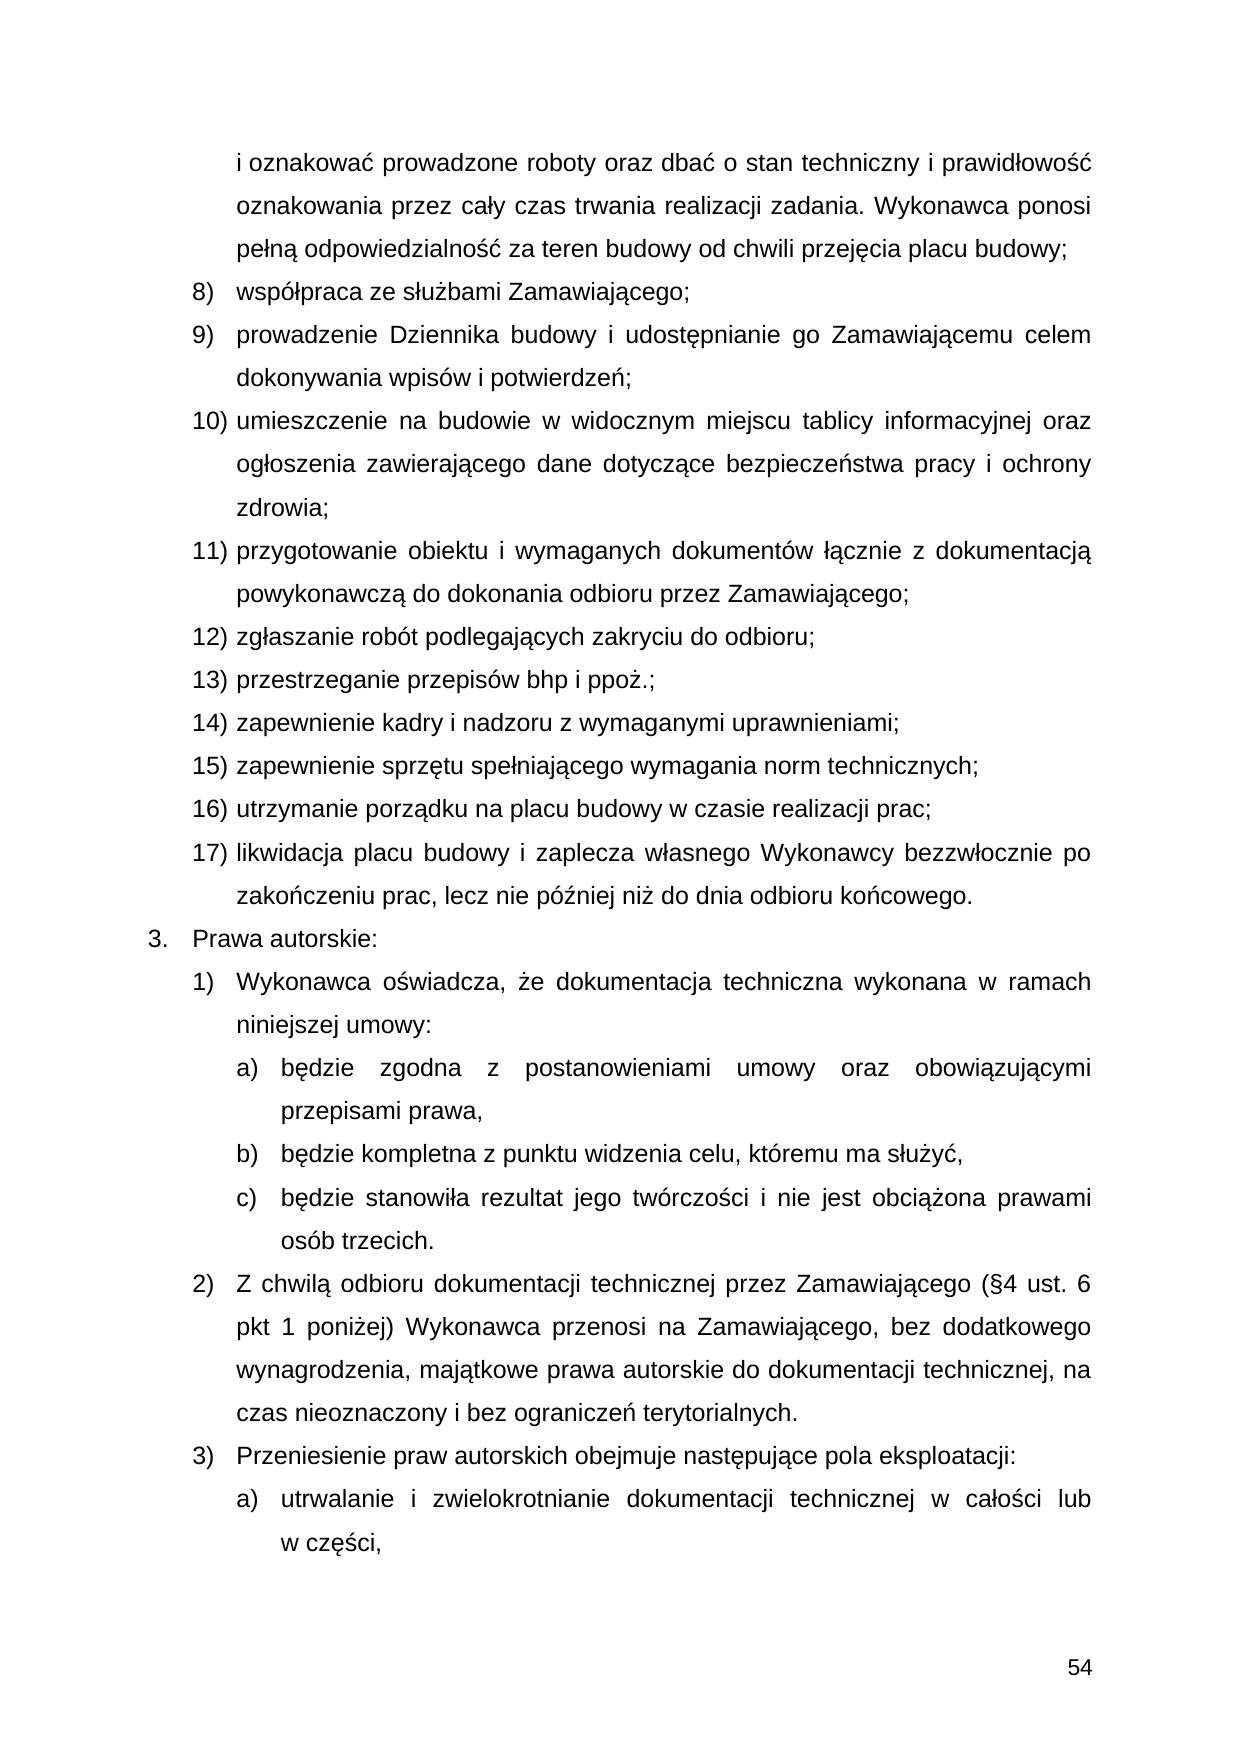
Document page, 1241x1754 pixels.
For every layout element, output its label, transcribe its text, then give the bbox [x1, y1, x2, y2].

list Prawa autorskie: [148, 924, 1093, 953]
list likwidacja placu budowy i zaplecza własnego Wykonawcy bezzwłocznie po zakończeniu prac, lecz nie później niż do dnia odbioru końcowego. [192, 838, 1093, 909]
list przygotowanie obiektu i wymaganych dokumentów łącznie z dokumentacją powykonawczą do dokonania odbioru przez Zamawiającego; [192, 536, 1093, 608]
list Wykonawca oświadcza, że dokumentacja techniczna wykonana w ramach niniejszej umowy: [192, 967, 1093, 1039]
list zapewnienie kadry i nadzoru z wymaganymi uprawnieniami; [192, 708, 1093, 737]
list przestrzeganie przepisów bhp i ppoż.; [192, 665, 1093, 694]
list utrzymanie porządku na placu budowy w czasie realizacji prac; [192, 794, 1093, 823]
list umieszczenie na budowie w widocznym miejscu tablicy informacyjnej oraz ogłoszenia zawierającego dane dotyczące bezpieczeństwa pracy i ochrony zdrowia; [192, 406, 1093, 521]
list będzie kompletna z punktu widzenia celu, któremu ma służyć, [236, 1139, 1093, 1168]
list będzie zgodna z postanowieniami umowy oraz obowiązującymi przepisami prawa, [236, 1053, 1093, 1125]
list Przeniesienie praw autorskich obejmuje następujące pola eksploatacji: [192, 1441, 1093, 1470]
list zgłaszanie robót podlegających zakryciu do odbioru; [192, 622, 1093, 651]
list Z chwilą odbioru dokumentacji technicznej przez Zamawiającego (§4 ust. 6 pkt 1 poniżej) Wykonawca przenosi na Zamawiającego, bez dodatkowego wynagrodzenia, majątkowe prawa autorskie do dokumentacji technicznej, na czas nieoznaczony i bez ograniczeń terytorialnych. [192, 1269, 1093, 1427]
list utrwalanie i zwielokrotnianie dokumentacji technicznej w całości lub w części, [236, 1484, 1093, 1556]
list współpraca ze służbami Zamawiającego; [192, 277, 1093, 306]
list prowadzenie Dziennika budowy i udostępnianie go Zamawiającemu celem dokonywania wpisów i potwierdzeń; [192, 320, 1093, 392]
list będzie stanowiła rezultat jego twórczości i nie jest obciążona prawami osób trzecich. [236, 1183, 1093, 1254]
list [192, 148, 1093, 263]
list zapewnienie sprzętu spełniającego wymagania norm technicznych; [192, 751, 1093, 780]
